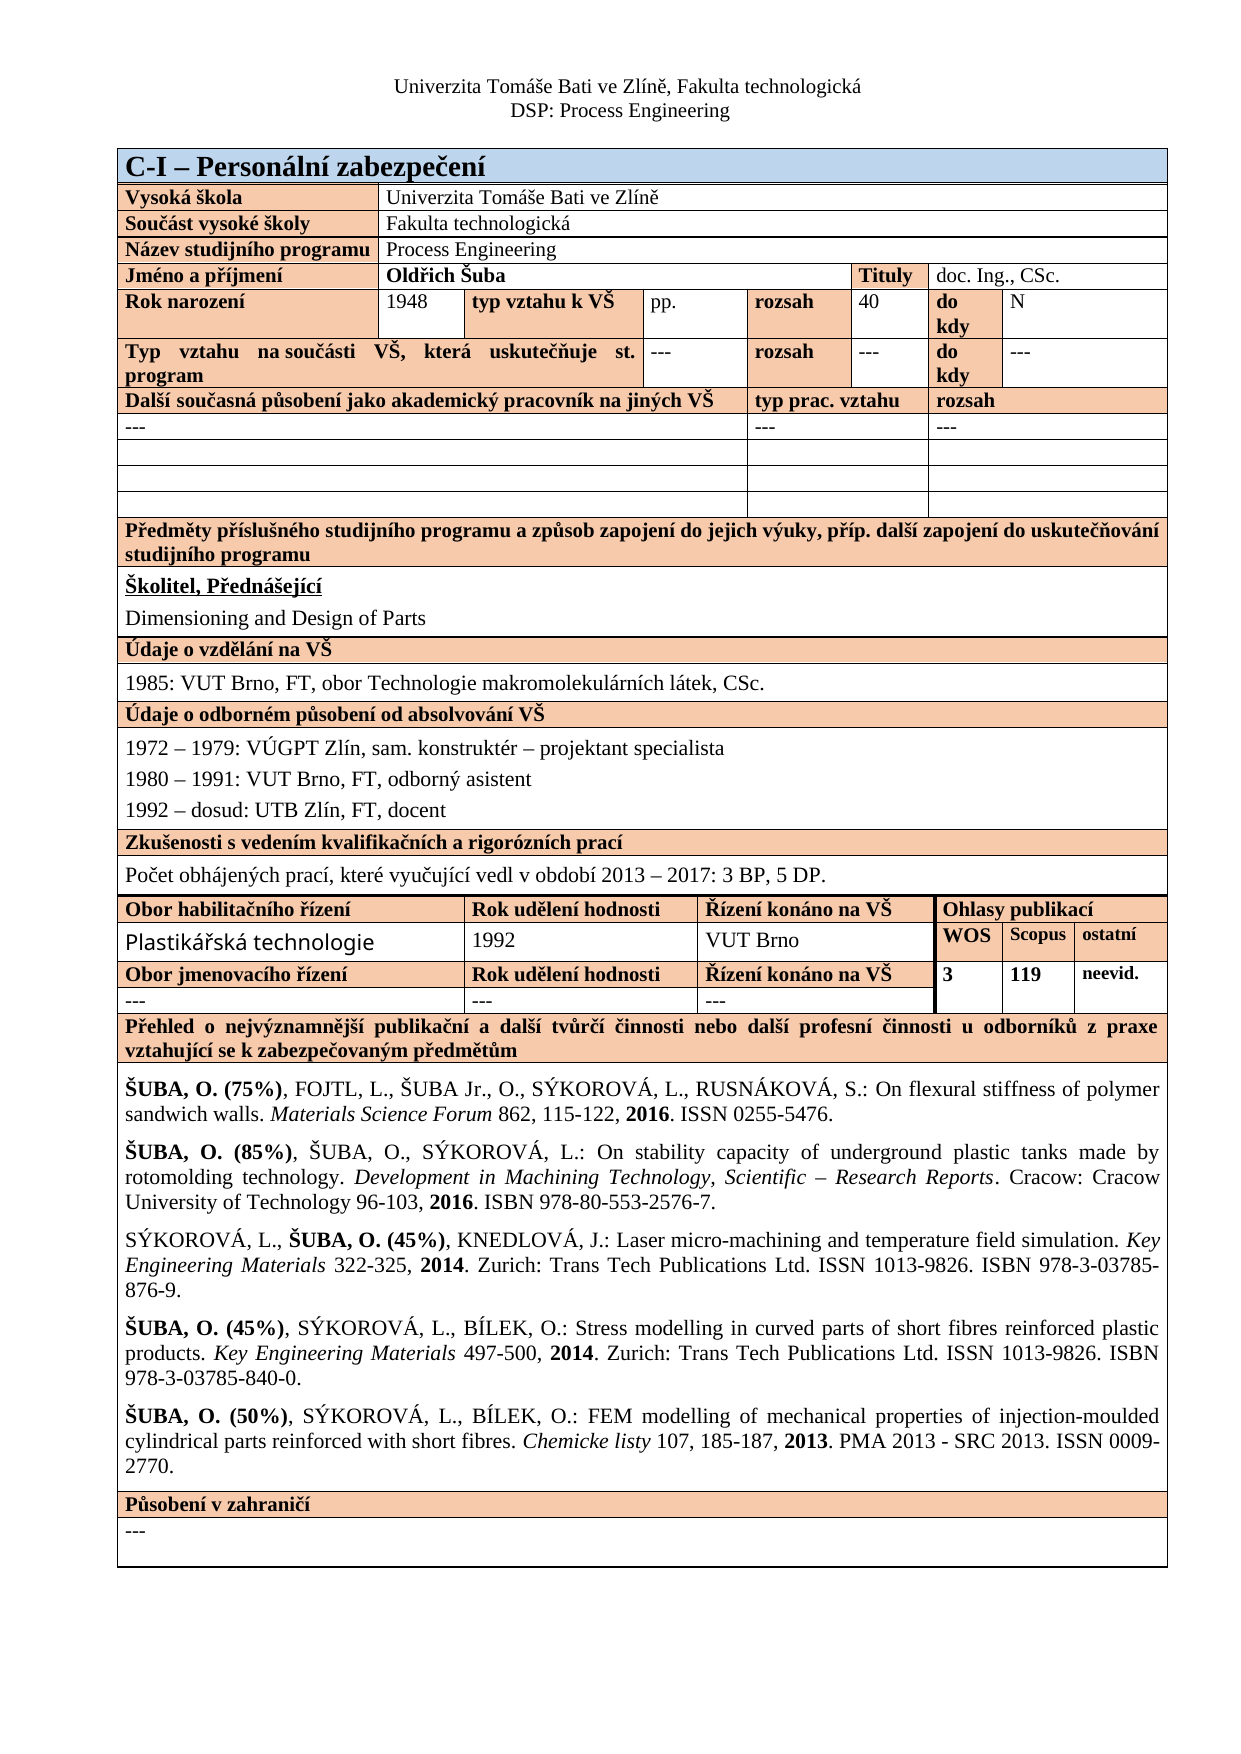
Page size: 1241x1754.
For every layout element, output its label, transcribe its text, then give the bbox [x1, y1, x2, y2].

table_cell 40 [852, 290, 928, 338]
table_cell pp. [644, 290, 747, 338]
table_cell Další současná působení jako akademický pracovník na jiných VŠ [118, 388, 747, 413]
table_cell --- [929, 414, 1167, 439]
table_cell Obor jmenovacího řízení [118, 962, 464, 987]
table_cell Řízení konáno na VŠ [698, 897, 933, 922]
table_cell [118, 492, 747, 517]
table_cell Typ vztahu na součásti VŠ, která uskutečňuje st. program [118, 339, 643, 387]
table_cell --- [644, 339, 747, 387]
table_cell Působení v zahraničí [118, 1492, 1167, 1517]
table_cell Rok narození [118, 290, 378, 338]
table_cell 3 [937, 962, 1002, 1013]
table_cell --- [1003, 339, 1167, 387]
table_cell 119 [1003, 962, 1074, 1013]
table_cell 1985: VUT Brno, FT, obor Technologie makromolekulárních látek, CSc. [118, 664, 1167, 701]
table_cell rozsah [748, 290, 851, 338]
table_cell Scopus [1003, 923, 1074, 961]
table_cell WOS [937, 923, 1002, 961]
table_cell Fakulta technologická [379, 211, 1167, 236]
table_cell Název studijního programu [118, 238, 378, 262]
table_cell ŠUBA, O. (75%), Fojtl, L., Šuba Jr., O., Sýkorová, L., Rusnáková, S.: On flexural stiffness of polymer sandwich walls. Materials Science Forum 862, 115-122, 2016. ISSN 0255-5476. ŠUBA, O. (85%), Šuba, O., Sýkorová, L.: On stability capacity of underground plastic tanks made by rotomolding technology. Development in Machining Technology, Scientific – Research Reports. Cracow: Cracow University of Technology 96-103, 2016. ISBN 978-80-553-2576-7. Sýkorová, L., Šuba, O. (45%), Knedlová, J.: Laser micro-machining and temperature field simulation. Key Engineering Materials 322-325, 2014. Zurich: Trans Tech Publications Ltd. ISSN 1013-9826. ISBN 978-3-03785-876-9. ŠUBA, O. (45%), SÝKOROVÁ, L., Bílek, O.: Stress modelling in curved parts of short fibres reinforced plastic products. Key Engineering Materials 497-500, 2014. Zurich: Trans Tech Publications Ltd. ISSN 1013-9826. ISBN 978-3-03785-840-0. šuba, O. (50%), Sýkorová, L., BíLEK, O.: FEM modelling of mechanical properties of injection-moulded cylindrical parts reinforced with short fibres. Chemicke listy 107, 185-187, 2013. PMA 2013 - SRC 2013. ISSN 0009-2770. [118, 1063, 1167, 1491]
table_cell Součást vysoké školy [118, 211, 378, 236]
table_cell Předměty příslušného studijního programu a způsob zapojení do jejich výuky, příp. další zapojení do uskutečňování studijního programu [118, 518, 1167, 566]
table_cell 1948 [379, 290, 464, 338]
table_cell [929, 440, 1167, 465]
table_cell Tituly [852, 264, 928, 288]
table_cell Řízení konáno na VŠ [698, 962, 933, 987]
table_cell Údaje o odborném působení od absolvování VŠ [118, 702, 1167, 727]
table_cell --- [465, 988, 697, 1013]
table_cell typ vztahu k VŠ [465, 290, 643, 338]
table_cell Počet obhájených prací, které vyučující vedl v období 2013 – 2017: 3 BP, 5 DP. [118, 856, 1167, 894]
table_cell [118, 440, 747, 465]
table_cell Plastikářská technologie [118, 923, 464, 961]
table_cell neevid. [1075, 962, 1167, 1013]
table_cell Přehled o nejvýznamnější publikační a další tvůrčí činnosti nebo další profesní činnosti u odborníků z praxe vztahující se k zabezpečovaným předmětům [118, 1014, 1167, 1062]
table_cell rozsah [929, 388, 1167, 413]
table_cell --- [118, 1518, 1167, 1566]
table_cell Vysoká škola [118, 185, 378, 210]
table_cell Zkušenosti s vedením kvalifikačních a rigorózních prací [118, 830, 1167, 855]
table_cell 1972 – 1979: VÚGPT Zlín, sam. konstruktér – projektant specialista 1980 – 1991: VUT Brno, FT, odborný asistent 1992 – dosud: UTB Zlín, FT, docent [118, 728, 1167, 829]
table_cell Obor habilitačního řízení [118, 897, 464, 922]
table_cell N [1003, 290, 1167, 338]
table_cell Jméno a příjmení [118, 264, 378, 288]
table_cell Rok udělení hodnosti [465, 962, 697, 987]
table_cell ostatní [1075, 923, 1167, 961]
table_cell Rok udělení hodnosti [465, 897, 697, 922]
table_cell do kdy [929, 290, 1002, 338]
table_cell Školitel, Přednášející Dimensioning and Design of Parts [118, 567, 1167, 636]
table_cell Ohlasy publikací [937, 897, 1167, 922]
table_cell [929, 466, 1167, 491]
table_cell [929, 492, 1167, 517]
table_cell C-I – Personální zabezpečení [118, 149, 1167, 182]
table_cell do kdy [929, 339, 1002, 387]
table_cell Univerzita Tomáše Bati ve Zlíně [379, 185, 1167, 210]
table_cell [748, 440, 928, 465]
table_cell doc. Ing., CSc. [929, 264, 1167, 288]
table_cell 1992 [465, 923, 697, 961]
table_cell VUT Brno [698, 923, 933, 961]
table_cell [748, 466, 928, 491]
table_cell --- [698, 988, 933, 1013]
table_cell --- [748, 414, 928, 439]
table_cell --- [118, 988, 464, 1013]
table_cell [118, 466, 747, 491]
table_cell --- [852, 339, 928, 387]
table_cell typ prac. vztahu [748, 388, 928, 413]
table_cell Údaje o vzdělání na VŠ [118, 638, 1167, 662]
table_cell Process Engineering [379, 238, 1167, 262]
table_cell --- [118, 414, 747, 439]
table_cell rozsah [748, 339, 851, 387]
table_cell Oldřich Šuba [379, 264, 851, 288]
table_cell [748, 492, 928, 517]
